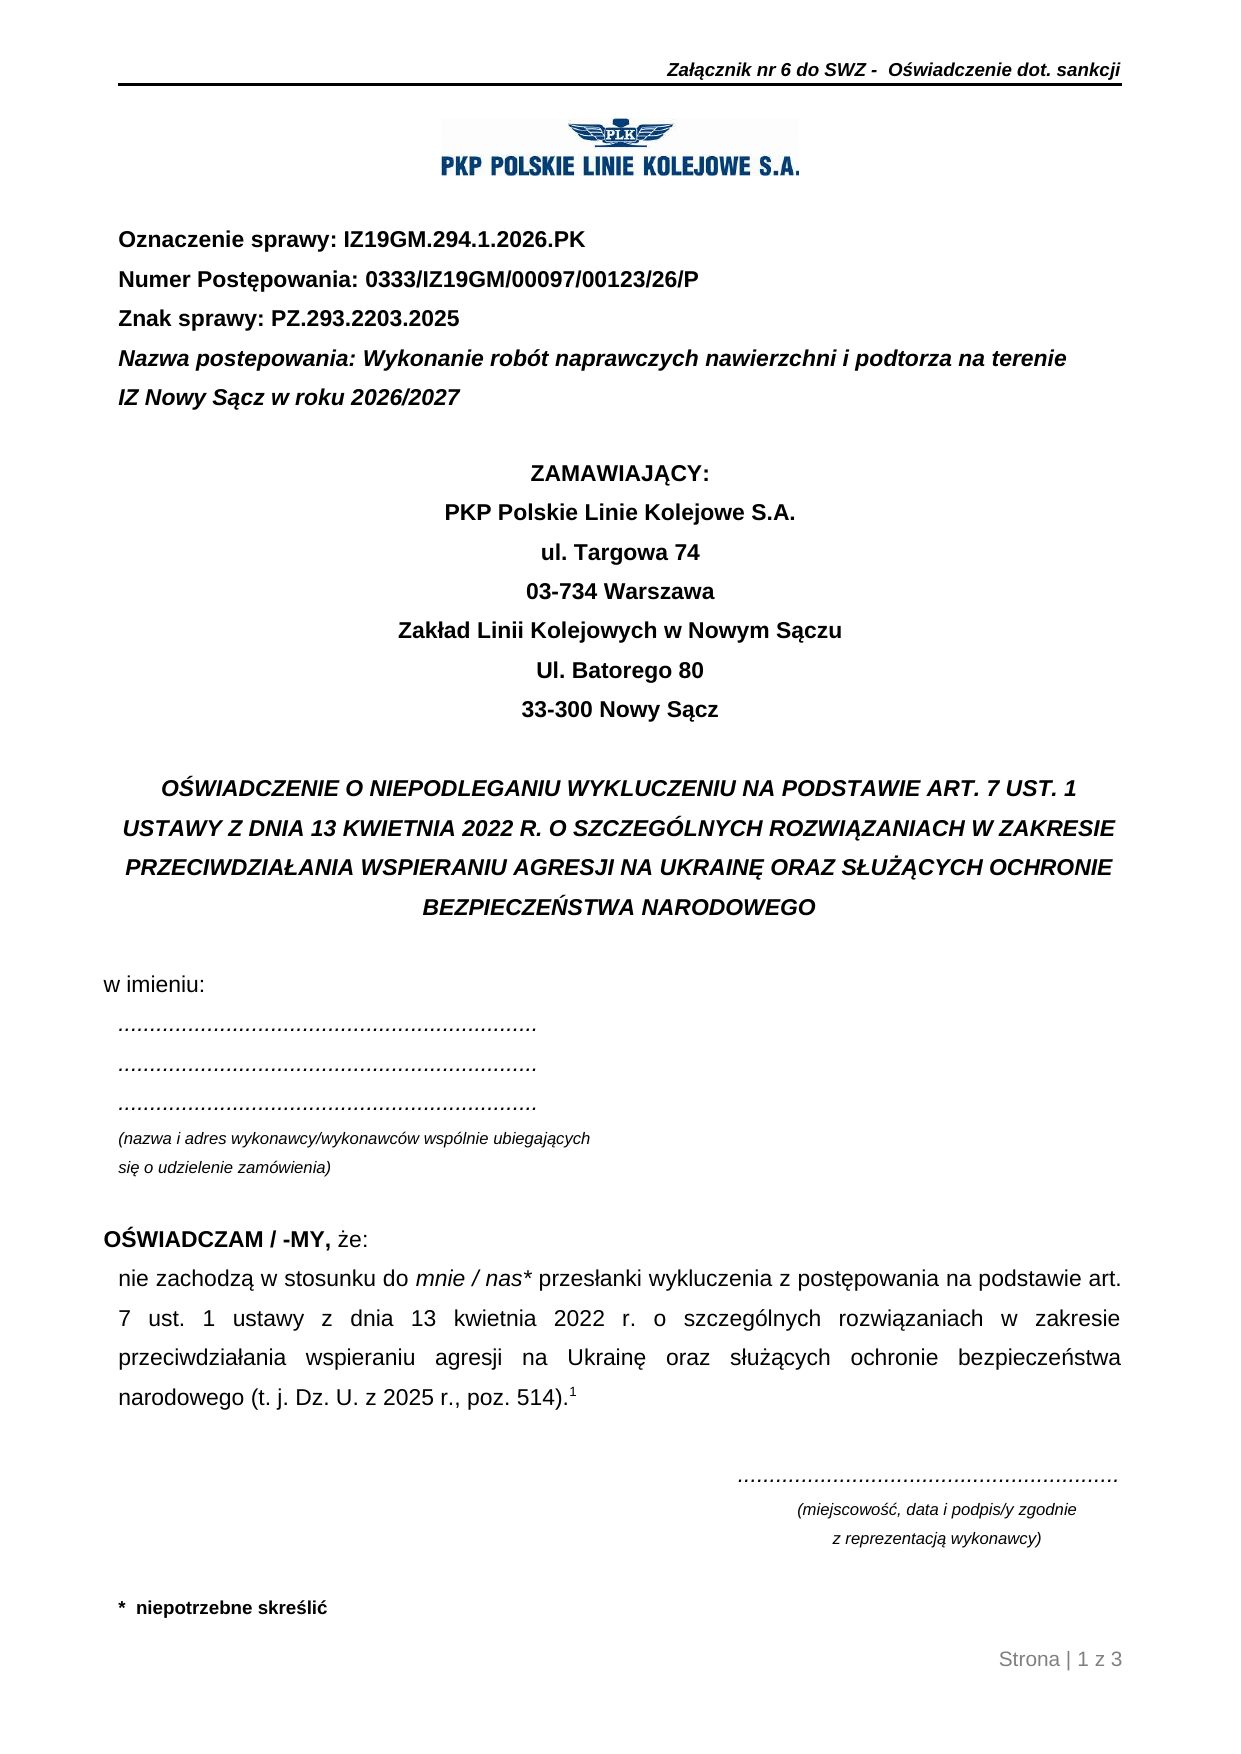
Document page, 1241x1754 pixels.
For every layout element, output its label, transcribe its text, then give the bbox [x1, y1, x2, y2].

text OŚWIADCZAM / -MY, że: [103, 1226, 1122, 1252]
text nie zachodzą w stosunku do mnie / nas* przesłanki wykluczenia z postępowania na podstawie art. 7 ust. 1 ustawy z dnia 13 kwietnia 2022 r. o szczególnych rozwiązaniach w zakresie przeciwdziałania wspieraniu agresji na Ukrainę oraz służących ochronie bezpieczeństwa narodowego (t. j. Dz. U. z 2025 r., poz. 514). [118, 1265, 1122, 1410]
text (miejscowość, data i podpis/y zgodnie [679, 1500, 1122, 1519]
text .................................................................. [118, 1089, 1122, 1116]
text * niepotrzebne skreślić [118, 1597, 1122, 1619]
text ............................................................ [118, 1461, 1122, 1487]
text PKP Polskie Linie Kolejowe S.A. [118, 499, 1122, 525]
text ZAMAWIAJĄCY: [118, 459, 1122, 486]
text Znak sprawy: PZ.293.2203.2025 [118, 305, 1122, 332]
text .................................................................. [118, 1050, 1122, 1076]
text w imieniu: [103, 971, 1122, 997]
text z reprezentacją wykonawcy) [679, 1529, 1122, 1548]
text 03-734 Warszawa [118, 578, 1122, 604]
text OŚWIADCZENIE O NIEPODLEGANIU WYKLUCZENIU NA PODSTAWIE ART. 7 UST. 1 USTAWY Z DNIA 13 KWIETNIA 2022 R. O SZCZEGÓLNYCH ROZWIĄZANIACH W ZAKRESIE PRZECIWDZIAŁANIA WSPIERANIU AGRESJI NA UKRAINĘ ORAZ SŁUŻĄCYCH OCHRONIE BEZPIECZEŃSTWA NARODOWEGO [118, 736, 1122, 920]
text .................................................................. [118, 1010, 1122, 1037]
text Oznaczenie sprawy: IZ19GM.294.1.2026.PK [118, 226, 1122, 253]
picture [441, 118, 799, 176]
text Ul. Batorego 80 [118, 657, 1122, 683]
text Nazwa postepowania: Wykonanie robót naprawczych nawierzchni i podtorza na terenie IZ Nowy Sącz w roku 2026/2027 [118, 345, 1122, 411]
text ul. Targowa 74 [118, 538, 1122, 565]
text (nazwa i adres wykonawcy/wykonawców wspólnie ubiegających się o udzielenie zamówienia) [118, 1129, 606, 1177]
text Numer Postępowania: 0333/IZ19GM/00097/00123/26/P [118, 266, 1122, 292]
text Zakład Linii Kolejowych w Nowym Sączu [118, 617, 1122, 644]
text 33-300 Nowy Sącz [118, 696, 1122, 723]
